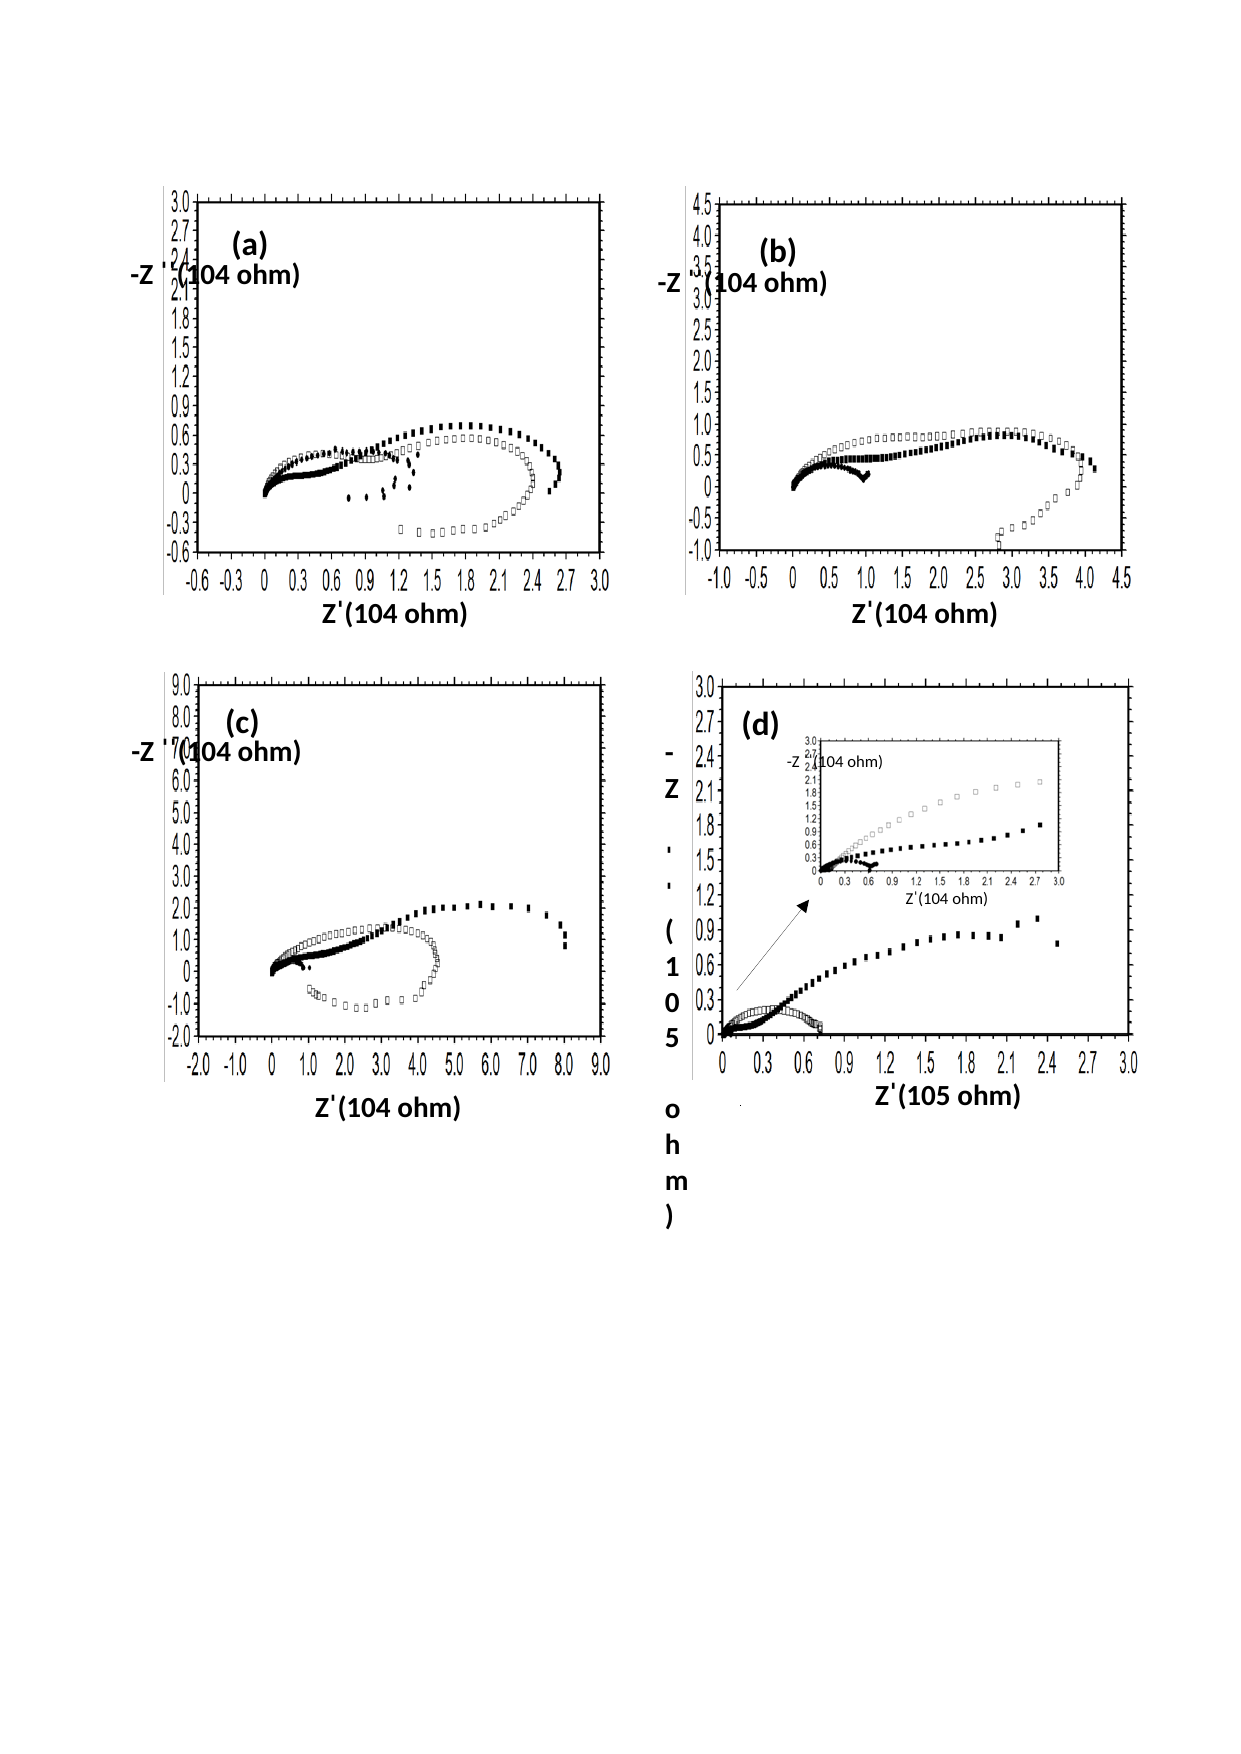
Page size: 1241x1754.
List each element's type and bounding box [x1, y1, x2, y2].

picture [684, 184, 1134, 598]
picture [162, 184, 612, 598]
picture [691, 669, 1141, 1083]
picture [163, 670, 613, 1085]
